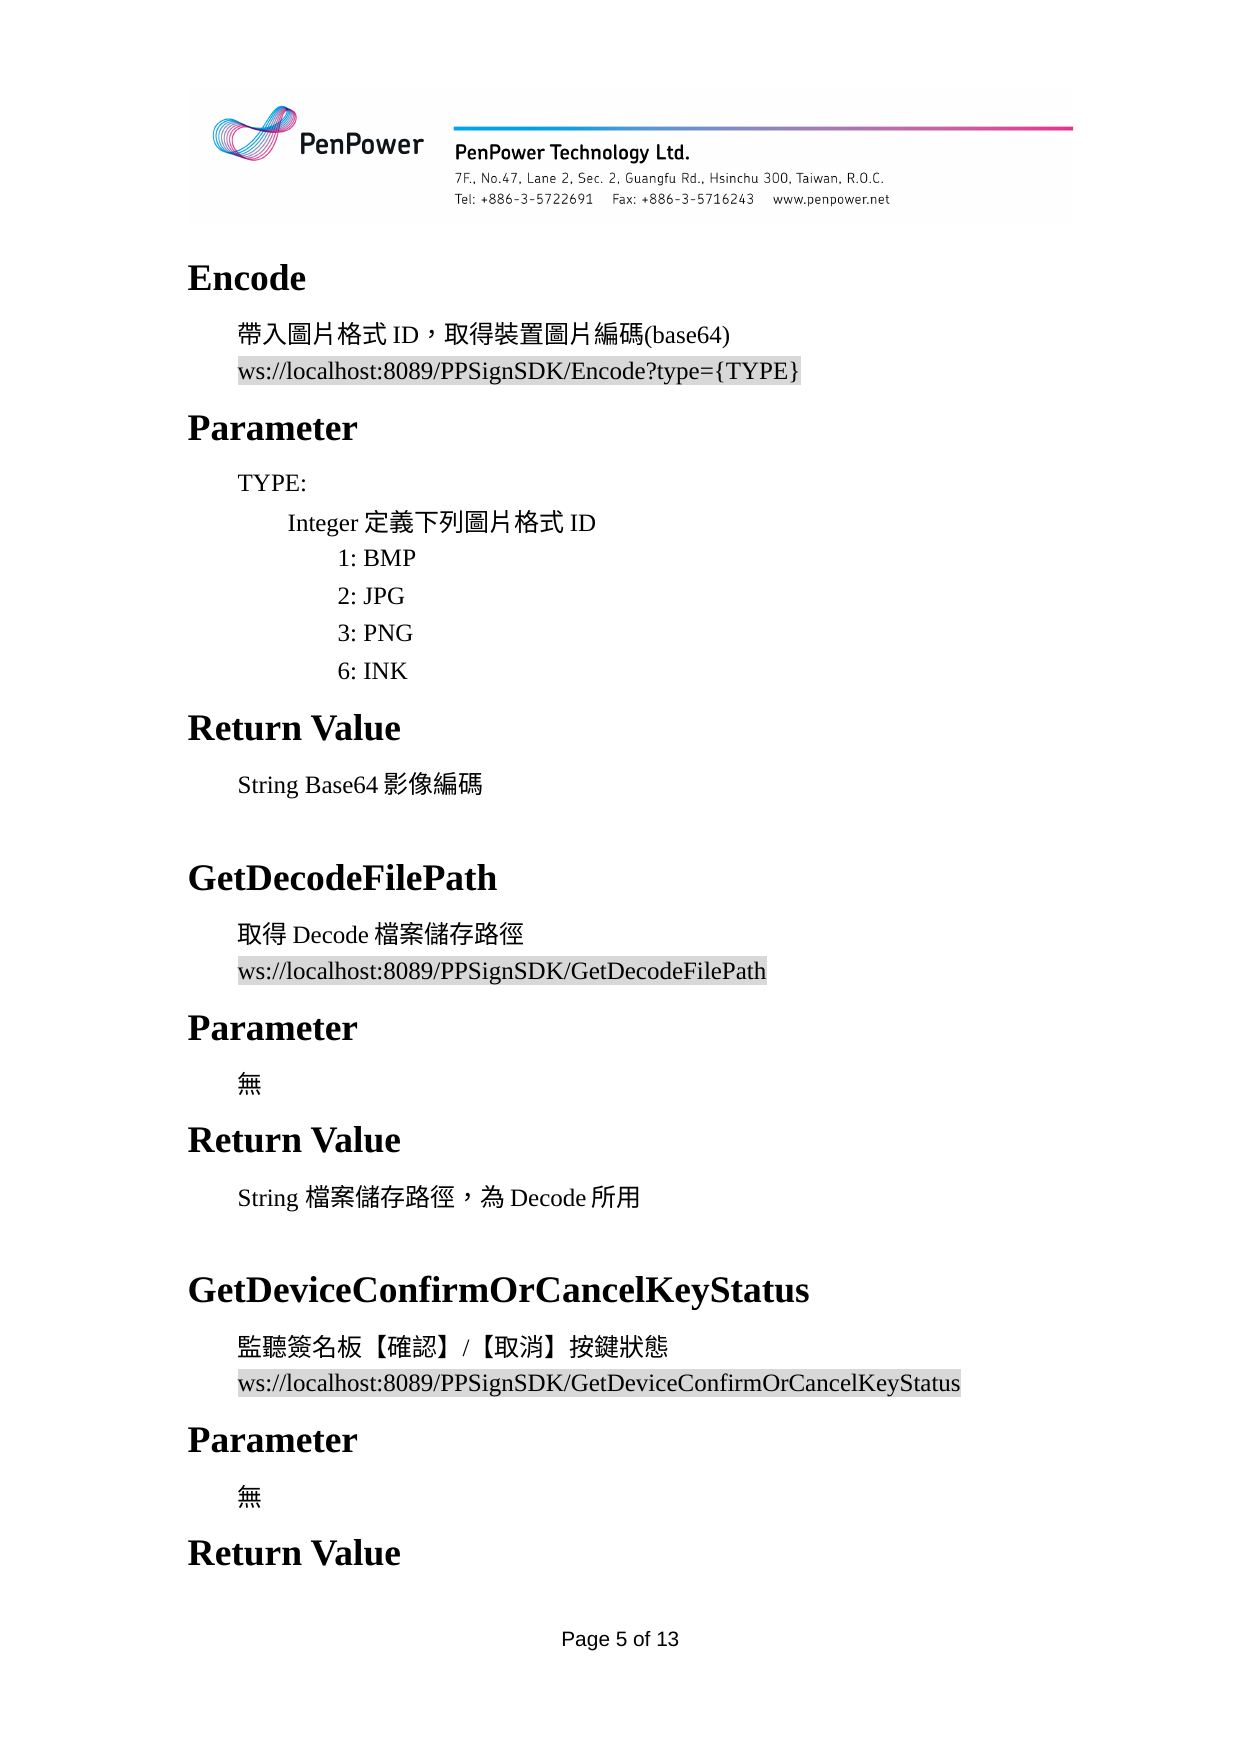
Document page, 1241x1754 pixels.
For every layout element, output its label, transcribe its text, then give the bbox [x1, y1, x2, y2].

text 無 [187, 1064, 1053, 1102]
text Return Value [187, 1514, 1053, 1589]
text Parameter [187, 1402, 1053, 1477]
text String 檔案儲存路徑，為Decode所用 [187, 1177, 1053, 1214]
text 3: PNG [287, 614, 1053, 652]
text ws://localhost:8089/PPSignSDK/Encode?type={TYPE} [187, 352, 1053, 389]
text 1: BMP [287, 539, 1053, 577]
text 監聽簽名板【確認】/【取消】按鍵狀態 [187, 1327, 1053, 1364]
text 取得Decode檔案儲存路徑 [187, 914, 1053, 952]
text Return Value [187, 1102, 1053, 1177]
text 帶入圖片格式ID，取得裝置圖片編碼(base64) [187, 314, 1053, 352]
text Parameter [187, 389, 1053, 464]
text 2: JPG [287, 577, 1053, 614]
text 無 [187, 1477, 1053, 1514]
picture [187, 88, 1074, 225]
text Return Value [187, 689, 1053, 764]
text String Base64影像編碼 [187, 764, 1053, 802]
text Parameter [187, 989, 1053, 1064]
text 6: INK [287, 652, 1053, 689]
text ws://localhost:8089/PPSignSDK/GetDeviceConfirmOrCancelKeyStatus [187, 1364, 1053, 1402]
text TYPE: Integer 定義下列圖片格式ID [187, 464, 1053, 539]
text GetDeviceConfirmOrCancelKeyStatus [187, 1252, 1053, 1327]
text Encode [187, 239, 1053, 314]
text ws://localhost:8089/PPSignSDK/GetDecodeFilePath [187, 952, 1053, 989]
text GetDecodeFilePath [187, 839, 1053, 914]
